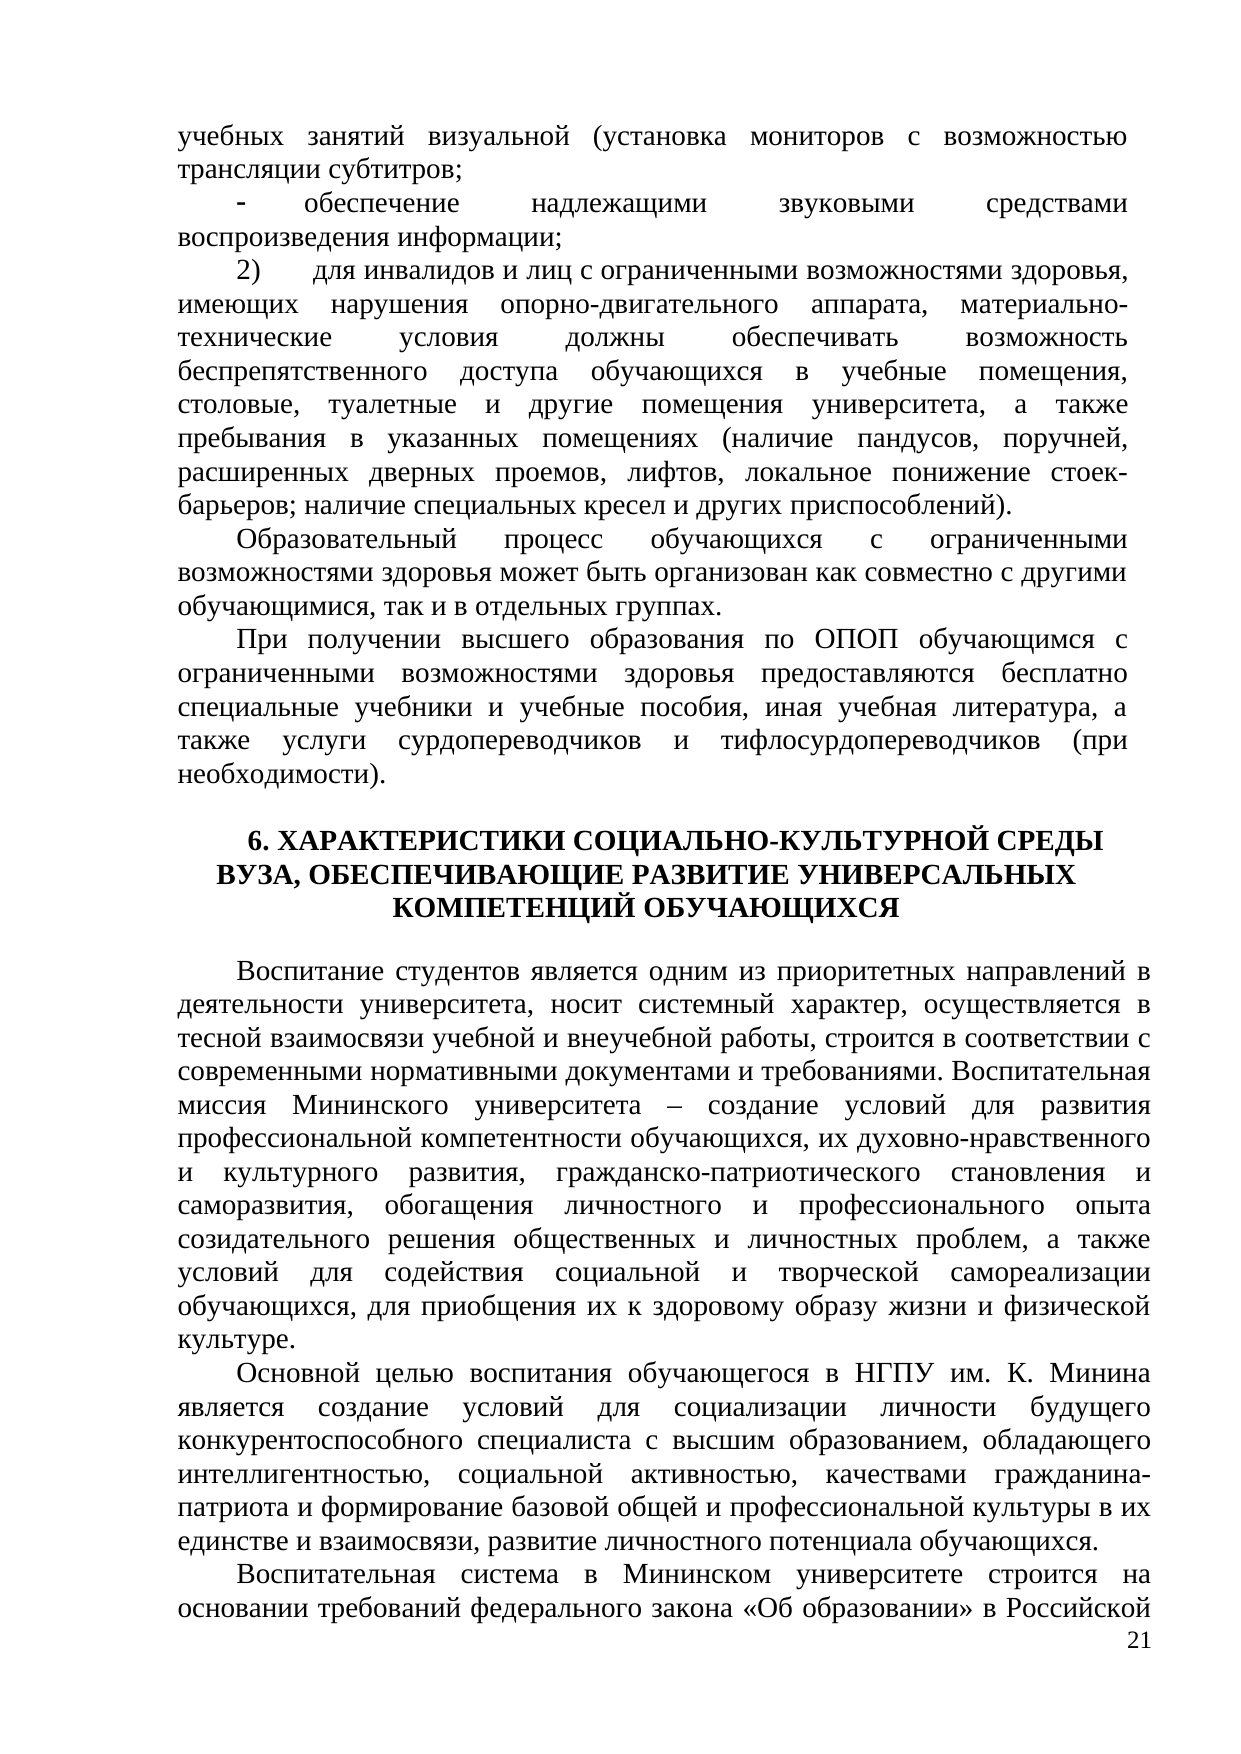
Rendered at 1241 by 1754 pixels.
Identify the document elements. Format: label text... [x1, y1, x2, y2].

text Основной целью воспитания обучающегося в НГПУ им. К. Минина является создание условий для социализации личности будущего конкурентоспособного специалиста с высшим образованием, обладающего интеллигентностью, социальной активностью, качествами гражданина-патриота и формирование базовой общей и профессиональной культуры в их единстве и взаимосвязи, развитие личностного потенциала обучающихся. [177, 1355, 1152, 1556]
text Образовательный процесс обучающихся с ограниченными возможностями здоровья может быть организован как совместно с другими обучающимися, так и в отдельных группах. [177, 521, 1128, 621]
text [177, 1556, 1152, 1623]
list обеспечение надлежащими звуковыми средствами воспроизведения информации; [177, 185, 1128, 252]
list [177, 118, 1127, 185]
list для инвалидов и лиц с ограниченными возможностями здоровья, имеющих нарушения опорно-двигательного аппарата, материально- технические условия должны обеспечивать возможность беспрепятственного доступа обучающихся в учебные помещения, столовые, туалетные и другие помещения университета, а также пребывания в указанных помещениях (наличие пандусов, поручней, расширенных дверных проемов, лифтов, локальное понижение стоек-барьеров; наличие специальных кресел и других приспособлений). [177, 252, 1128, 521]
subtitle ХАРАКТЕРИСТИКИ СОЦИАЛЬНО-КУЛЬТУРНОЙ СРЕДЫ ВУЗА, ОБЕСПЕЧИВАЮЩИЕ РАЗВИТИЕ УНИВЕРСАЛЬНЫХ КОМПЕТЕНЦИЙ ОБУЧАЮЩИХСЯ [177, 823, 1115, 924]
text При получении высшего образования по ОПОП обучающимся с ограниченными возможностями здоровья предоставляются бесплатно специальные учебники и учебные пособия, иная учебная литература, а также услуги сурдопереводчиков и тифлосурдопереводчиков (при необходимости). [177, 622, 1128, 789]
text Воспитание студентов является одним из приоритетных направлений в деятельности университета, носит системный характер, осуществляется в тесной взаимосвязи учебной и внеучебной работы, строится в соответствии с современными нормативными документами и требованиями. Воспитательная миссия Мининского университета – создание условий для развития профессиональной компетентности обучающихся, их духовно-нравственного и культурного развития, гражданско-патриотического становления и саморазвития, обогащения личностного и профессионального опыта созидательного решения общественных и личностных проблем, а также условий для содействия социальной и творческой самореализации обучающихся, для приобщения их к здоровому образу жизни и физической культуре. [177, 953, 1152, 1355]
